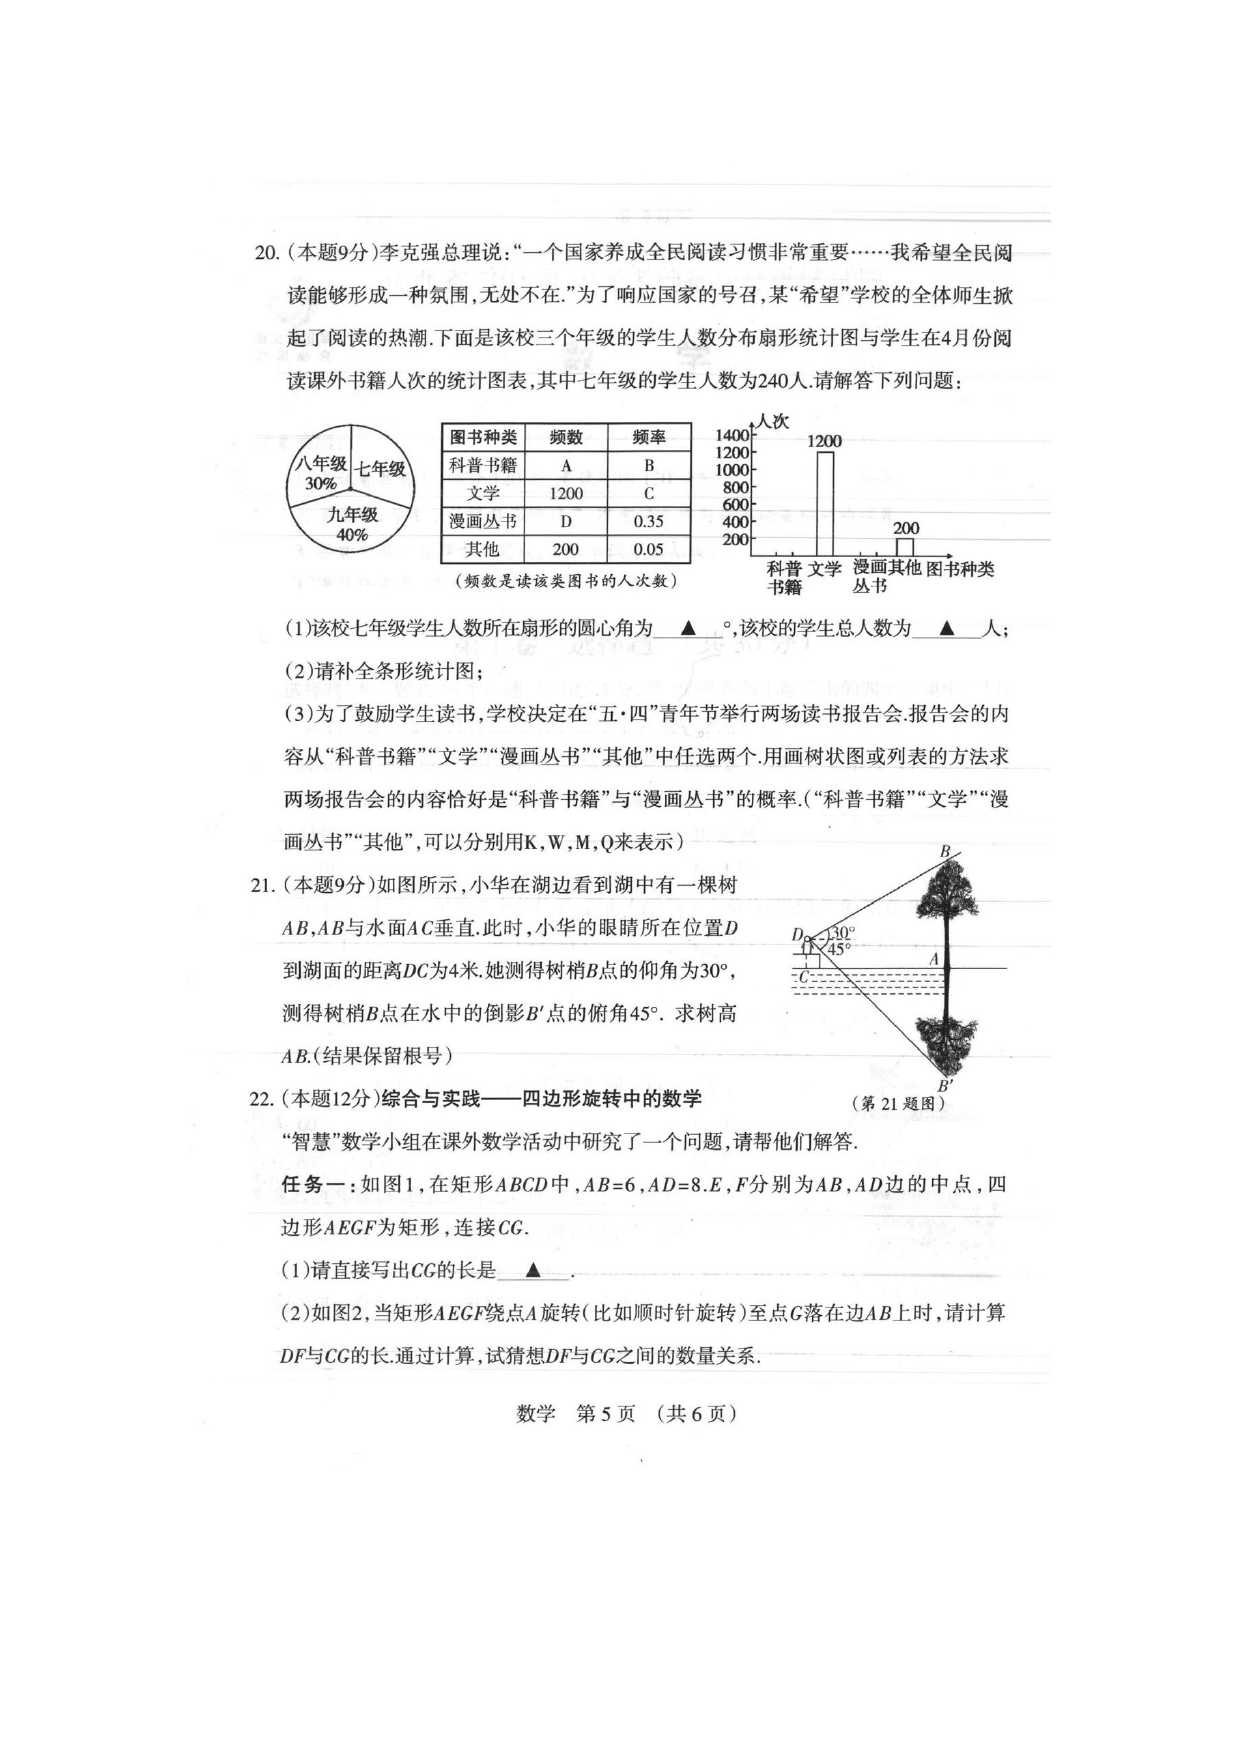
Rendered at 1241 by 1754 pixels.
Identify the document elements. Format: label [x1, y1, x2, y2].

picture [187, 162, 1052, 1471]
